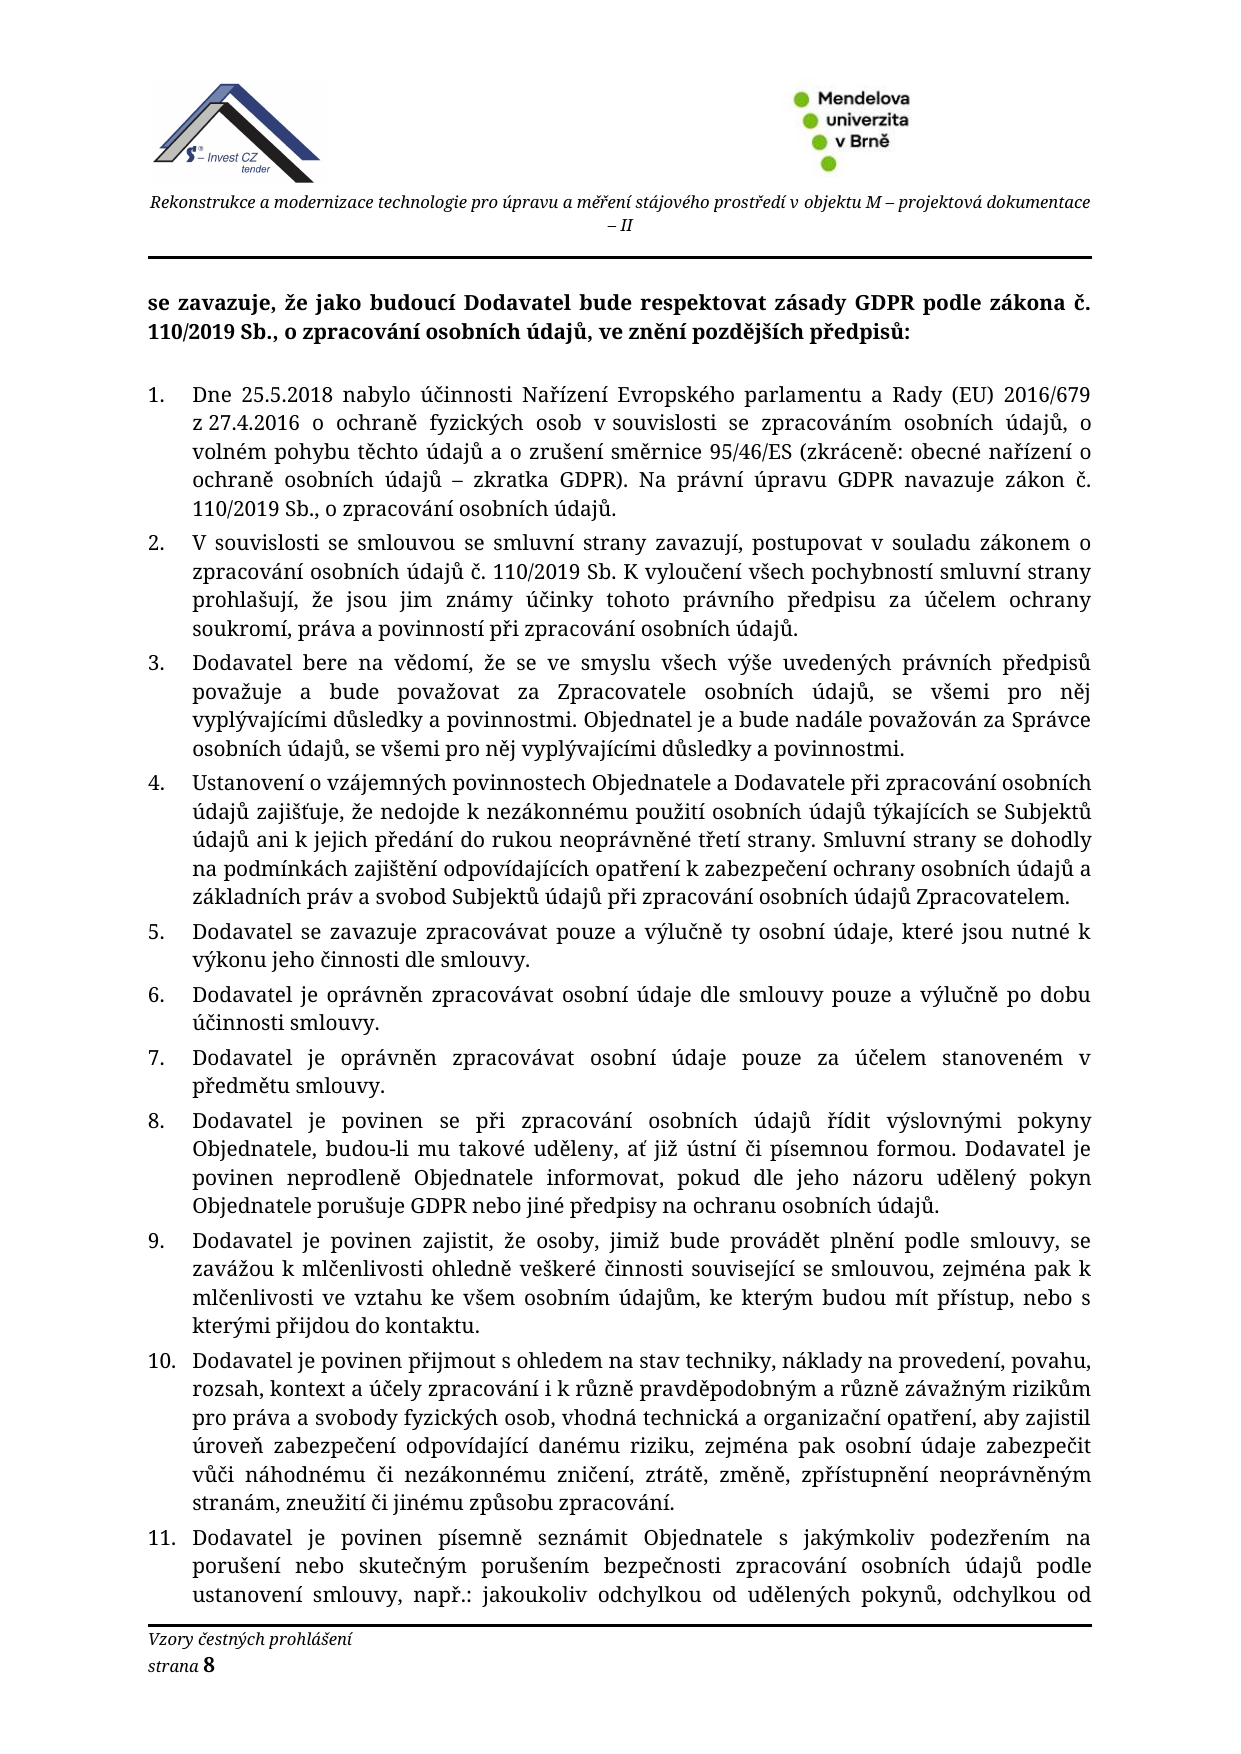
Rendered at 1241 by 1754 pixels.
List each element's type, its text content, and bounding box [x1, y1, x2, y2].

list V souvislosti se smlouvou se smluvní strany zavazují, postupovat v souladu zákonem o zpracování osobních údajů č. 110/2019 Sb. K vyloučení všech pochybností smluvní strany prohlašují, že jsou jim známy účinky tohoto právního předpisu za účelem ochrany soukromí, práva a povinností při zpracování osobních údajů. [148, 528, 1092, 642]
list Dne 25.5.2018 nabylo účinnosti Nařízení Evropského parlamentu a Rady (EU) 2016/679 z 27.4.2016 o ochraně fyzických osob v souvislosti se zpracováním osobních údajů, o volném pohybu těchto údajů a o zrušení směrnice 95/46/ES (zkráceně: obecné nařízení o ochraně osobních údajů – zkratka GDPR). Na právní úpravu GDPR navazuje zákon č. 110/2019 Sb., o zpracování osobních údajů. [148, 380, 1092, 522]
list Dodavatel je povinen přijmout s ohledem na stav techniky, náklady na provedení, povahu, rozsah, kontext a účely zpracování i k různě pravděpodobným a různě závažným rizikům pro práva a svobody fyzických osob, vhodná technická a organizační opatření, aby zajistil úroveň zabezpečení odpovídající danému riziku, zejména pak osobní údaje zabezpečit vůči náhodnému či nezákonnému zničení, ztrátě, změně, zpřístupnění neoprávněným stranám, zneužití či jinému způsobu zpracování. [148, 1346, 1092, 1517]
list Dodavatel je povinen se při zpracování osobních údajů řídit výslovnými pokyny Objednatele, budou-li mu takové uděleny, ať již ústní či písemnou formou. Dodavatel je povinen neprodleně Objednatele informovat, pokud dle jeho názoru udělený pokyn Objednatele porušuje GDPR nebo jiné předpisy na ochranu osobních údajů. [148, 1106, 1092, 1220]
list Dodavatel je oprávněn zpracovávat osobní údaje dle smlouvy pouze a výlučně po dobu účinnosti smlouvy. [148, 980, 1092, 1037]
list Dodavatel je oprávněn zpracovávat osobní údaje pouze za účelem stanoveném v předmětu smlouvy. [148, 1043, 1092, 1100]
list Dodavatel je povinen zajistit, že osoby, jimiž bude provádět plnění podle smlouvy, se zavážou k mlčenlivosti ohledně veškeré činnosti související se smlouvou, zejména pak k mlčenlivosti ve vztahu ke všem osobním údajům, ke kterým budou mít přístup, nebo s kterými přijdou do kontaktu. [148, 1226, 1092, 1340]
list Ustanovení o vzájemných povinnostech Objednatele a Dodavatele při zpracování osobních údajů zajišťuje, že nedojde k nezákonnému použití osobních údajů týkajících se Subjektů údajů ani k jejich předání do rukou neoprávněné třetí strany. Smluvní strany se dohodly na podmínkách zajištění odpovídajících opatření k zabezpečení ochrany osobních údajů a základních práv a svobod Subjektů údajů při zpracování osobních údajů Zpracovatelem. [148, 768, 1092, 911]
picture [780, 77, 922, 187]
picture [147, 79, 326, 187]
list Dodavatel bere na vědomí, že se ve smyslu všech výše uvedených právních předpisů považuje a bude považovat za Zpracovatele osobních údajů, se všemi pro něj vyplývajícími důsledky a povinnostmi. Objednatel je a bude nadále považován za Správce osobních údajů, se všemi pro něj vyplývajícími důsledky a povinnostmi. [148, 648, 1092, 762]
list Dodavatel se zavazuje zpracovávat pouze a výlučně ty osobní údaje, které jsou nutné k výkonu jeho činnosti dle smlouvy. [148, 917, 1092, 974]
text se zavazuje, že jako budoucí Dodavatel bude respektovat zásady GDPR podle zákona č. 110/2019 Sb., o zpracování osobních údajů, ve znění pozdějších předpisů: [148, 288, 1092, 345]
